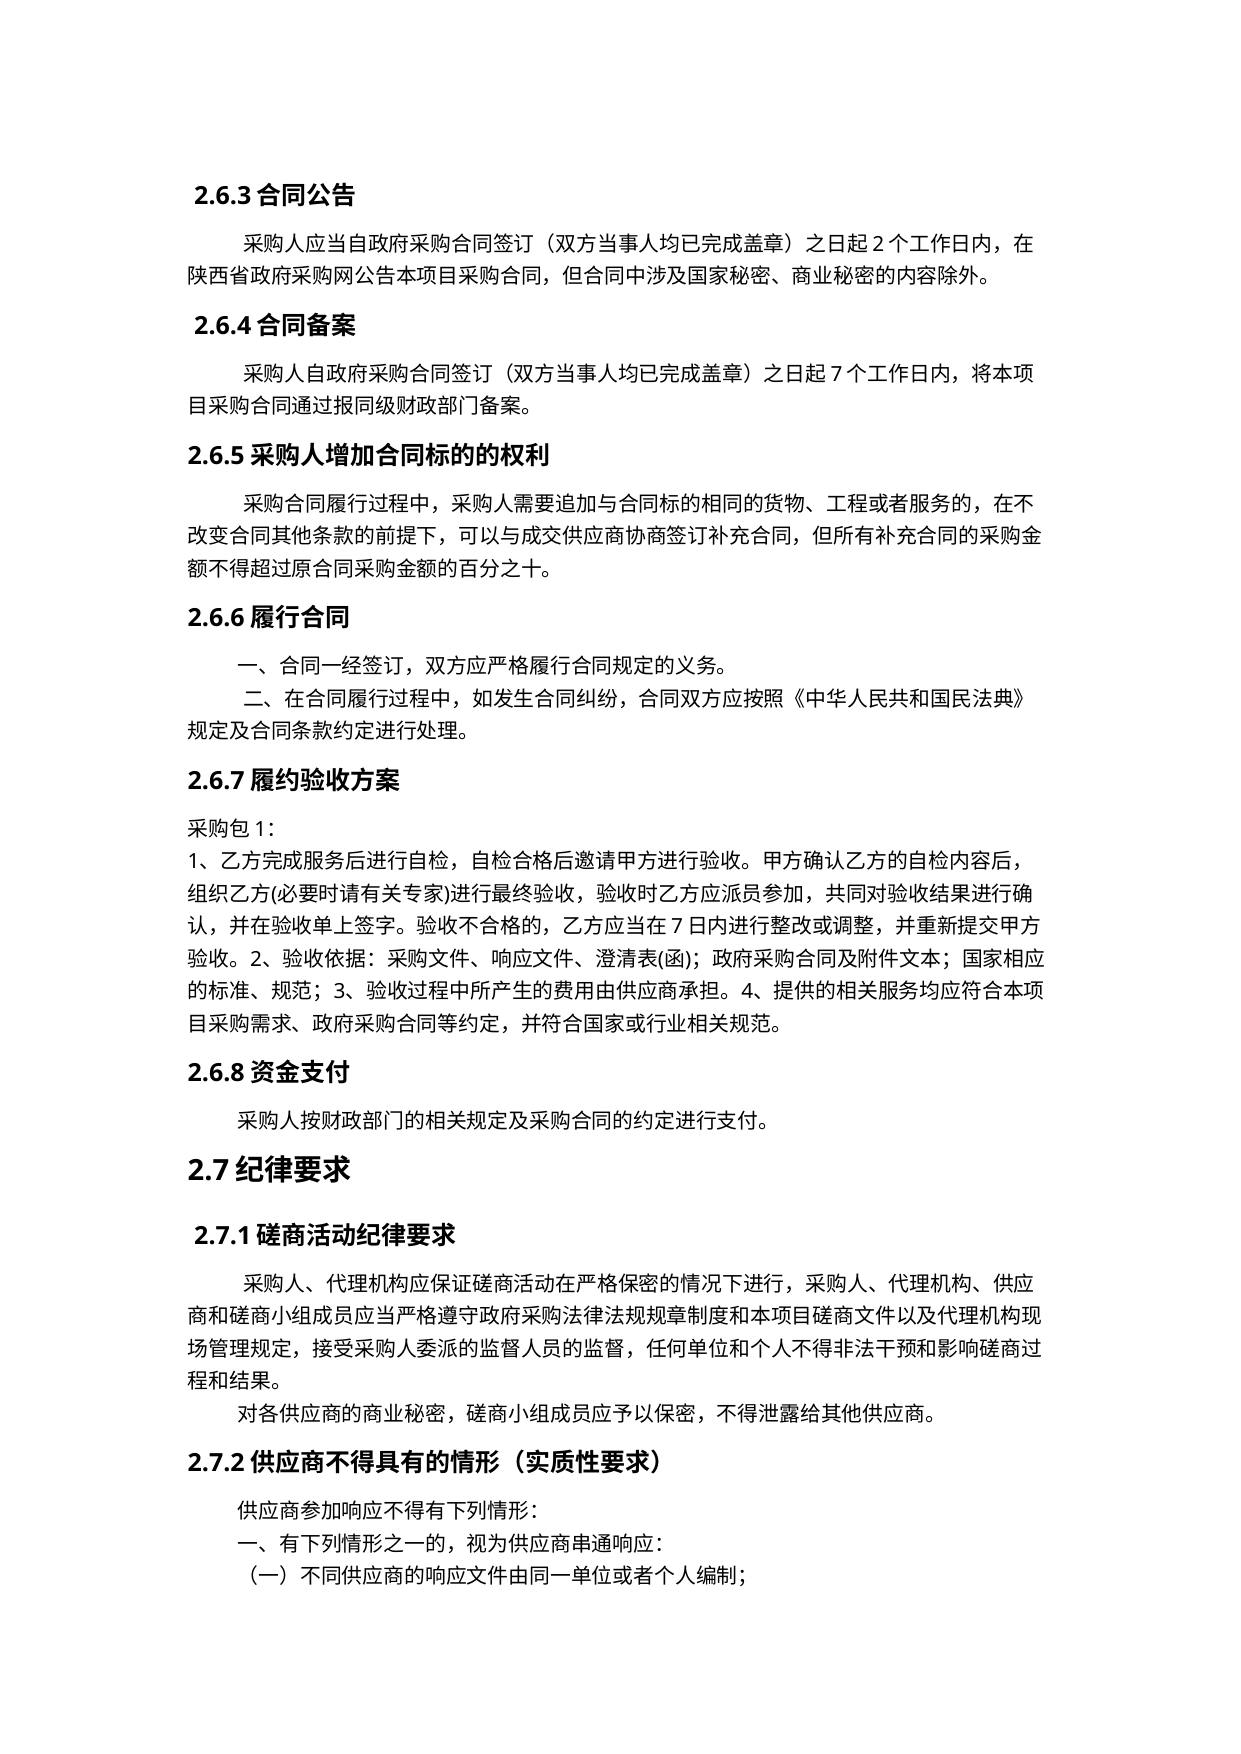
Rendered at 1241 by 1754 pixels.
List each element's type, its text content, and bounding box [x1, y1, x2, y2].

text 对各供应商的商业秘密，磋商小组成员应予以保密，不得泄露给其他供应商。 [187, 1397, 1053, 1429]
text 1、乙方完成服务后进行自检，自检合格后邀请甲方进行验收。甲方确认乙方的自检内容后，组织乙方(必要时请有关专家)进行最终验收，验收时乙方应派员参加，共同对验收结果进行确认，并在验收单上签字。验收不合格的，乙方应当在7日内进行整改或调整，并重新提交甲方验收。2、验收依据：采购文件、响应文件、澄清表(函)；政府采购合同及附件文本；国家相应的标准、规范；3、验收过程中所产生的费用由供应商承担。4、提供的相关服务均应符合本项目采购需求、政府采购合同等约定，并符合国家或行业相关规范。 [187, 844, 1053, 1039]
text 采购人应当自政府采购合同签订（双方当事人均已完成盖章）之日起2个工作日内，在陕西省政府采购网公告本项目采购合同，但合同中涉及国家秘密、商业秘密的内容除外。 [187, 227, 1053, 292]
text 供应商参加响应不得有下列情形： [187, 1494, 1053, 1527]
text 采购人自政府采购合同签订（双方当事人均已完成盖章）之日起7个工作日内，将本项目采购合同通过报同级财政部门备案。 [187, 357, 1053, 422]
text （一）不同供应商的响应文件由同一单位或者个人编制； [187, 1559, 1053, 1592]
text 一、合同一经签订，双方应严格履行合同规定的义务。 [187, 649, 1053, 682]
text 二、在合同履行过程中，如发生合同纠纷，合同双方应按照《中华人民共和国民法典》规定及合同条款约定进行处理。 [187, 682, 1053, 747]
text 采购合同履行过程中，采购人需要追加与合同标的相同的货物、工程或者服务的，在不改变合同其他条款的前提下，可以与成交供应商协商签订补充合同，但所有补充合同的采购金额不得超过原合同采购金额的百分之十。 [187, 487, 1053, 584]
text 2.6.8资金支付 [187, 1039, 1053, 1104]
text 2.7.1磋商活动纪律要求 [187, 1202, 1053, 1267]
text 2.6.6履行合同 [187, 584, 1053, 649]
text 2.6.7履约验收方案 [187, 747, 1053, 812]
text 2.7纪律要求 [187, 1137, 1053, 1202]
text 一、有下列情形之一的，视为供应商串通响应： [187, 1527, 1053, 1559]
text 2.6.4合同备案 [187, 292, 1053, 357]
text 采购人、代理机构应保证磋商活动在严格保密的情况下进行，采购人、代理机构、供应商和磋商小组成员应当严格遵守政府采购法律法规规章制度和本项目磋商文件以及代理机构现场管理规定，接受采购人委派的监督人员的监督，任何单位和个人不得非法干预和影响磋商过程和结果。 [187, 1267, 1053, 1397]
text 采购人按财政部门的相关规定及采购合同的约定进行支付。 [187, 1104, 1053, 1137]
text 2.6.3合同公告 [187, 162, 1053, 227]
text 2.6.5采购人增加合同标的的权利 [187, 422, 1053, 487]
text 2.7.2供应商不得具有的情形（实质性要求） [187, 1429, 1053, 1494]
text 采购包1： [187, 812, 1053, 844]
